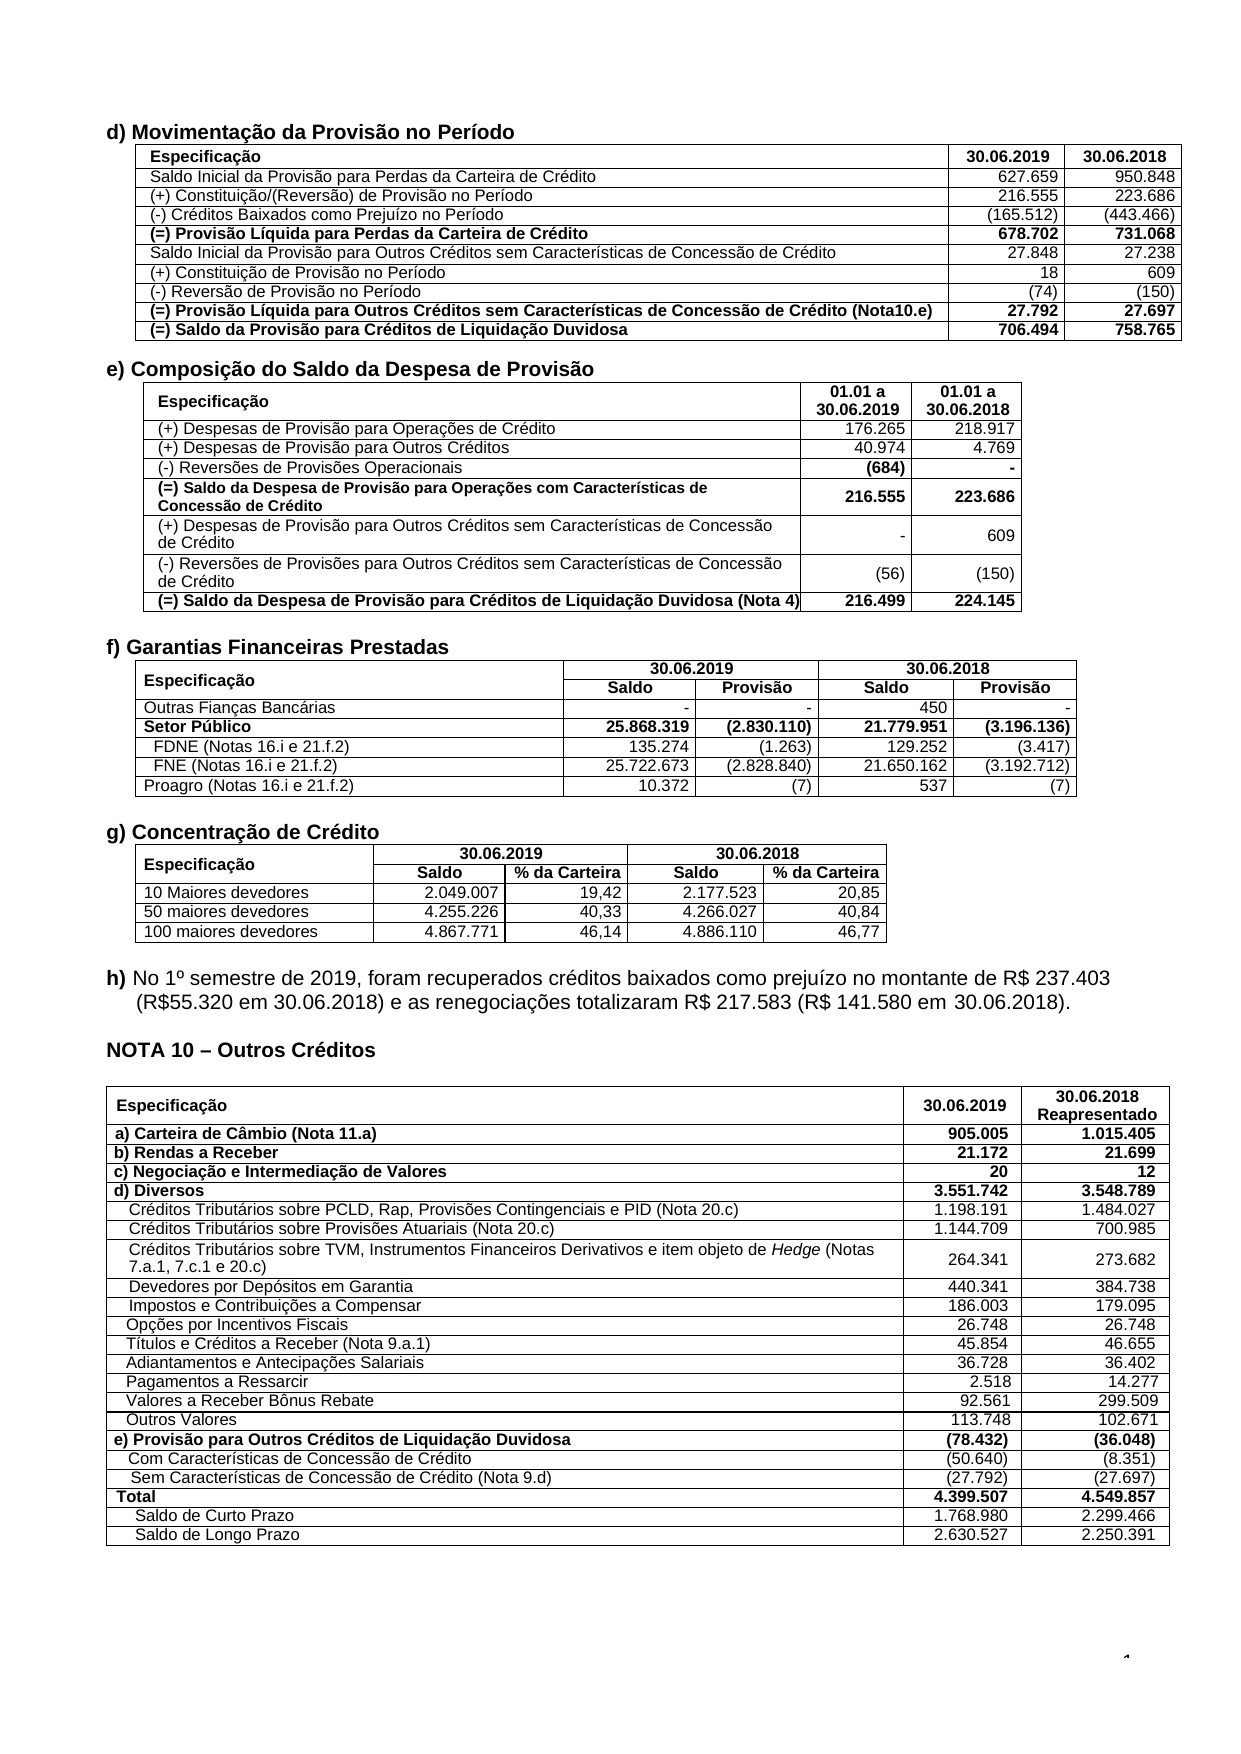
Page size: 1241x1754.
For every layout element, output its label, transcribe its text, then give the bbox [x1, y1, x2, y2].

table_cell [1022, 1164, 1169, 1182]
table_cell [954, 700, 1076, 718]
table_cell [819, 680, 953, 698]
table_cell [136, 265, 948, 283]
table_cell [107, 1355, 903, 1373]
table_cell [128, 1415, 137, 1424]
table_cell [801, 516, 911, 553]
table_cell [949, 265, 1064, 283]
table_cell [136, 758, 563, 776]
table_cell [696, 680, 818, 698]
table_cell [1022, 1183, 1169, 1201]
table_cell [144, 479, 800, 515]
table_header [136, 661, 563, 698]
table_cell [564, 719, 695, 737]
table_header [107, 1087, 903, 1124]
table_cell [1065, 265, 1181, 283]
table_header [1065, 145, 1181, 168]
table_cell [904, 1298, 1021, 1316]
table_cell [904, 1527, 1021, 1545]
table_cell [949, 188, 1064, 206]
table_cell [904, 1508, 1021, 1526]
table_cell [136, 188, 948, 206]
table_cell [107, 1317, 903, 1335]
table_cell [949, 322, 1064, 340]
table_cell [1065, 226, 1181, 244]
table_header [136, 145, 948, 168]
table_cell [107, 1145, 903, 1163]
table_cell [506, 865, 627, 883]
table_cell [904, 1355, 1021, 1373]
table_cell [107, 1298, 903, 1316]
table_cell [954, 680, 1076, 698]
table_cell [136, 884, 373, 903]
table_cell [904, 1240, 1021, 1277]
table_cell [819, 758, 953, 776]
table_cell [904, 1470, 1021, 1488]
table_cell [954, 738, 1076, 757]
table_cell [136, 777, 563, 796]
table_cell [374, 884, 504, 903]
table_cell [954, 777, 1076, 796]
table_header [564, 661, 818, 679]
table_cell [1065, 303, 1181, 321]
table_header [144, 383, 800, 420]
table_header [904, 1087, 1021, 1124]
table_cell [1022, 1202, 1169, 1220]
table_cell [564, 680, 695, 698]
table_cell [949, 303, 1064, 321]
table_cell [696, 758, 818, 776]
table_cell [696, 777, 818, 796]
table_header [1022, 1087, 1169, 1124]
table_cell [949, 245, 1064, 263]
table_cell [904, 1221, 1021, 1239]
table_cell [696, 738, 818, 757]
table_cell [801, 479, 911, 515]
list Concentração de Crédito [106, 820, 1194, 844]
list No 1º semestre de 2019, foram recuperados créditos baixados como prejuízo no montante de R$ 237.403 (R$55.320 em 30.06.2018) e as renegociações totalizaram R$ 217.583 (R$ 141.580 em 30.06.2018). [106, 966, 1124, 1014]
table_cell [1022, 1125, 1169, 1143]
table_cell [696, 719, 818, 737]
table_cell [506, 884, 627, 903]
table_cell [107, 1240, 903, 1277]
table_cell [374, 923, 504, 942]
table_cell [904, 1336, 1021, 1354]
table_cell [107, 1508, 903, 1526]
list Composição do Saldo da Despesa de Provisão [106, 357, 1194, 381]
subtitle NOTA 10 – Outros Créditos [106, 1038, 1194, 1062]
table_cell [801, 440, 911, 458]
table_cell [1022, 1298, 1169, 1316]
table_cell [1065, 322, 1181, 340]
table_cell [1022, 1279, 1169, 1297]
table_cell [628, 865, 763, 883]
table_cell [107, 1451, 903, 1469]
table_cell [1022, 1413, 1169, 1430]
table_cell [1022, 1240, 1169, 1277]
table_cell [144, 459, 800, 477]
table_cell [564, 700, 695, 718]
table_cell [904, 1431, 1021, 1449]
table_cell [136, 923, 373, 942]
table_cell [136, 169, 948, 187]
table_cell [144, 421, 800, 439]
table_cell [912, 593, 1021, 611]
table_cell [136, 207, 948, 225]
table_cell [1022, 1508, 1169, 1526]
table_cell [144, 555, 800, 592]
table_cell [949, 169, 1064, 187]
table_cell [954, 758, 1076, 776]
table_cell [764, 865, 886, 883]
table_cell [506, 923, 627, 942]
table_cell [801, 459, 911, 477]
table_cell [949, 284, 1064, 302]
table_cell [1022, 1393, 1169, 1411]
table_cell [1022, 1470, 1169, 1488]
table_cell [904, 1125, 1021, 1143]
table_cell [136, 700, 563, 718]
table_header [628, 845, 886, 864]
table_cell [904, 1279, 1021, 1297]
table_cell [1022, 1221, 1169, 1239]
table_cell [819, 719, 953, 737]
list Garantias Financeiras Prestadas [106, 635, 1194, 659]
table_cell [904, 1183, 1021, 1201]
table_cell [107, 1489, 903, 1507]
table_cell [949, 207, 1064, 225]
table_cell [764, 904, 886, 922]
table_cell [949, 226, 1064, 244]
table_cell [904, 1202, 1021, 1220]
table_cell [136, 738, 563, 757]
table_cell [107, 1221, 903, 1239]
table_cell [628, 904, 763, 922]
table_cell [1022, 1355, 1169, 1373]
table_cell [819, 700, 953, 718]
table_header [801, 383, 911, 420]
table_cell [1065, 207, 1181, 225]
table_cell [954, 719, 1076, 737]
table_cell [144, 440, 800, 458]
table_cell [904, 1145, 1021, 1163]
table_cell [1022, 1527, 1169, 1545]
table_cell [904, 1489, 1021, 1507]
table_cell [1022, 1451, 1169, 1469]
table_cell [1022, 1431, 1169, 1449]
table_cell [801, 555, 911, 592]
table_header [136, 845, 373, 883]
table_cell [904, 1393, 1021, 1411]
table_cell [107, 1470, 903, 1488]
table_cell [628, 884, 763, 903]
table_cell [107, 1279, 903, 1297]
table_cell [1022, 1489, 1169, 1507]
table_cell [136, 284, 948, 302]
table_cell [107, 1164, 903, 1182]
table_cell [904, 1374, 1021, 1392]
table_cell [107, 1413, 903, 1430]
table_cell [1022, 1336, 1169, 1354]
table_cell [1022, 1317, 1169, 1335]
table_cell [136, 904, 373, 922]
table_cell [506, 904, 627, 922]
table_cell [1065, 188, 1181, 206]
subtitle Movimentação da Provisão no Período [106, 120, 1194, 144]
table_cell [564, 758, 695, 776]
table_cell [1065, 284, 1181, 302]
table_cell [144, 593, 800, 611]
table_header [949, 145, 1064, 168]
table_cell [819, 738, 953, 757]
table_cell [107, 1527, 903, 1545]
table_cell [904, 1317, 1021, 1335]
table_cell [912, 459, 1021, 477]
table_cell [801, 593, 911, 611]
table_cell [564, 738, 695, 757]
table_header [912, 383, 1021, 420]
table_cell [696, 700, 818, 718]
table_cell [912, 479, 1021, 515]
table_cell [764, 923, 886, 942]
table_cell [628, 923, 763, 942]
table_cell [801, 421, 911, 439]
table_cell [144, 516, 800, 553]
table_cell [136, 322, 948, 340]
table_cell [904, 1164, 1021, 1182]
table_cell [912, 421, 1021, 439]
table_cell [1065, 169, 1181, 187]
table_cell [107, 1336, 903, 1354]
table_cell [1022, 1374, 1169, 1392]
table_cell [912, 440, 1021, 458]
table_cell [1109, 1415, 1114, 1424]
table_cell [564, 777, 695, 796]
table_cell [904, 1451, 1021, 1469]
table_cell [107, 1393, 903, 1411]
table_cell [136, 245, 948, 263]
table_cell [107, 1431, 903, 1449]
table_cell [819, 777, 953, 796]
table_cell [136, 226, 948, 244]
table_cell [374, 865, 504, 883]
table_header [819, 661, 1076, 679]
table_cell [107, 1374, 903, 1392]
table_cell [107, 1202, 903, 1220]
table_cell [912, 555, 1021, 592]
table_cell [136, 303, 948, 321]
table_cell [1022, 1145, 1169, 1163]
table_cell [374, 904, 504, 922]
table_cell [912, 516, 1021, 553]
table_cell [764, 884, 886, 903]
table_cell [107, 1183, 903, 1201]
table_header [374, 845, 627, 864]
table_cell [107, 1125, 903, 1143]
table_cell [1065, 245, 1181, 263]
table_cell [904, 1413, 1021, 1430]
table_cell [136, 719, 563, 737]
